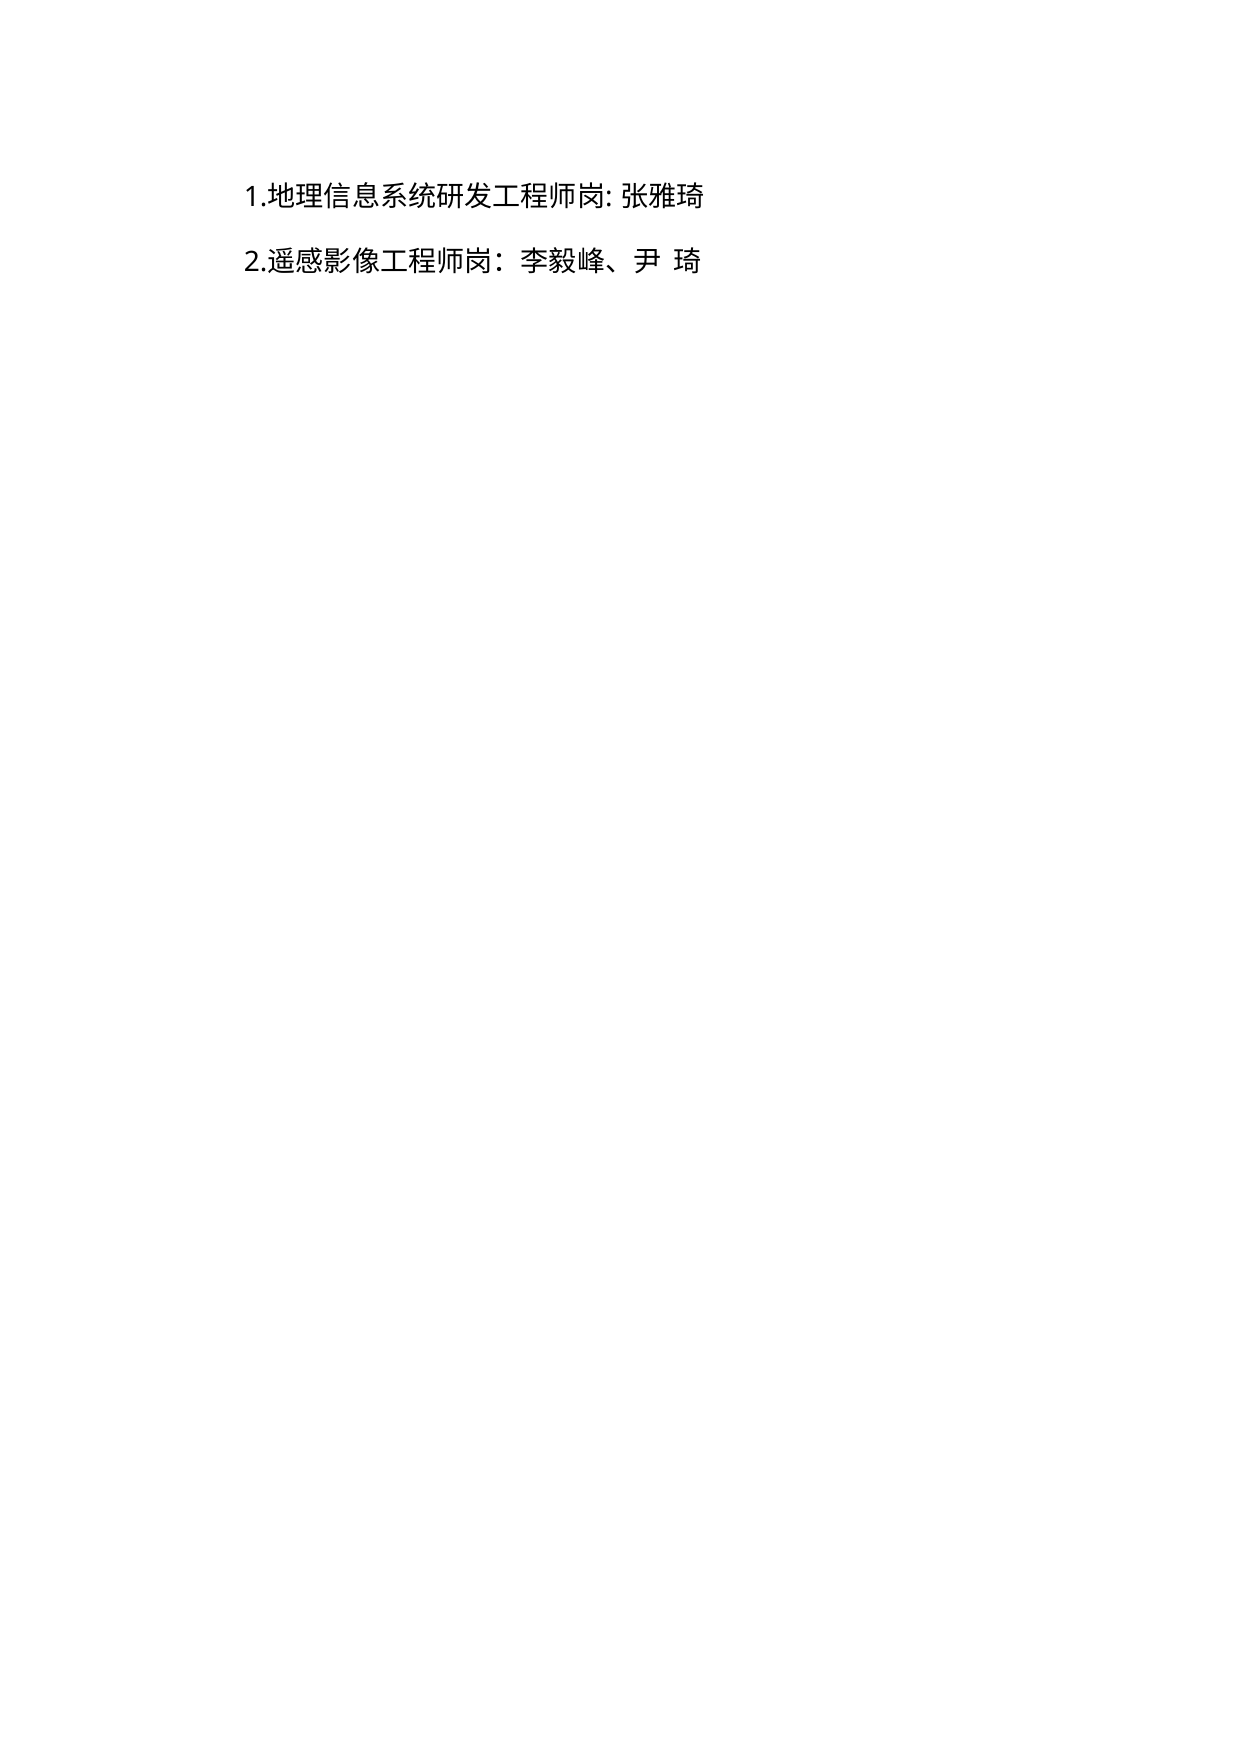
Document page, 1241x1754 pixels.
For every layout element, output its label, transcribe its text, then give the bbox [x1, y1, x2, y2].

text 2.遥感影像工程师岗：李毅峰、尹 琦 [187, 227, 1053, 292]
text 1.地理信息系统研发工程师岗: 张雅琦 [187, 162, 1053, 227]
